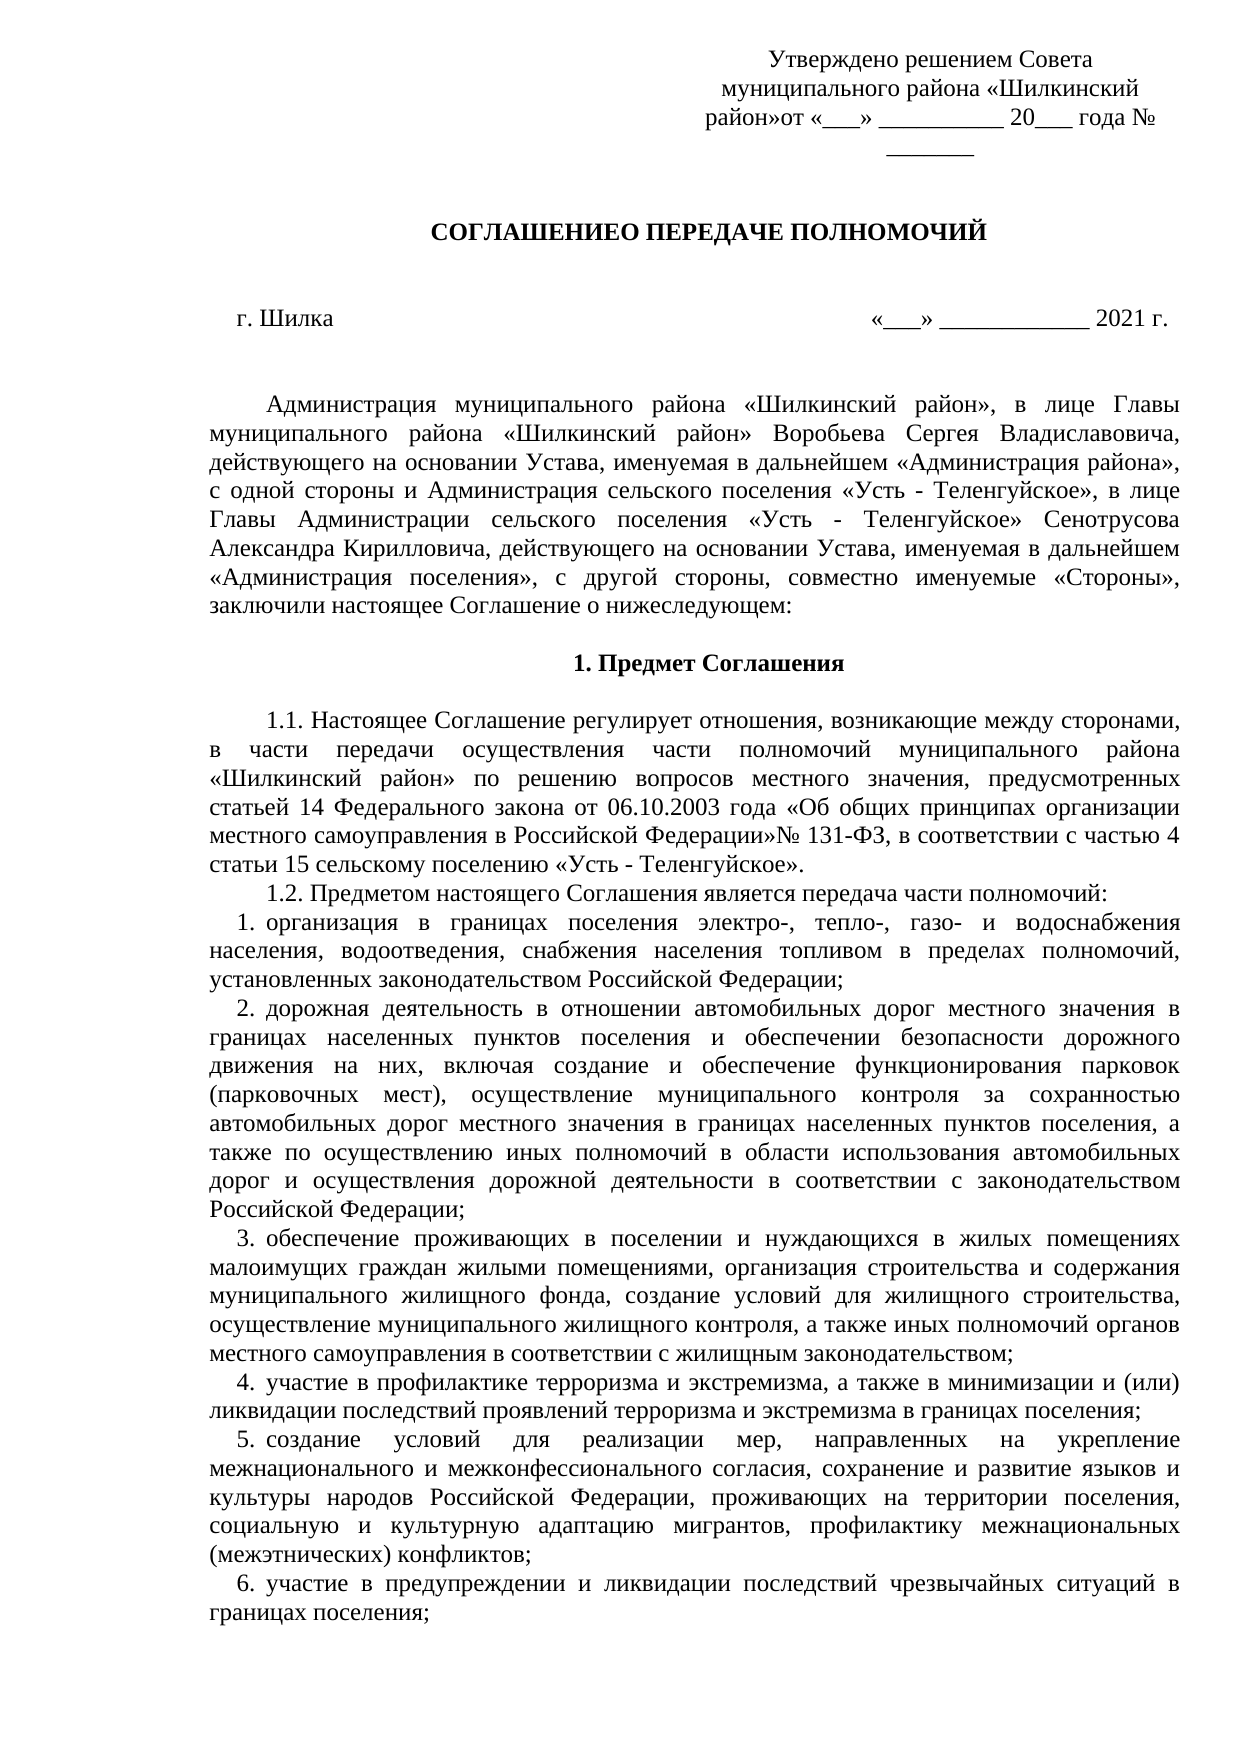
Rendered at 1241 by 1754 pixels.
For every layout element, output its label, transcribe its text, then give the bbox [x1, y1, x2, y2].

text 1.2. Предметом настоящего Соглашения является передача части полномочий: [209, 878, 1181, 907]
list дорожная деятельность в отношении автомобильных дорог местного значения в границах населенных пунктов поселения и обеспечении безопасности дорожного движения на них, включая создание и обеспечение функционирования парковок (парковочных мест), осуществление муниципального контроля за сохранностью автомобильных дорог местного значения в границах населенных пунктов поселения, а также по осуществлению иных полномочий в области использования автомобильных дорог и осуществления дорожной деятельности в соответствии с законодательством Российской Федерации; [209, 993, 1181, 1223]
list обеспечение проживающих в поселении и нуждающихся в жилых помещениях малоимущих граждан жилыми помещениями, организация строительства и содержания муниципального жилищного фонда, создание условий для жилищного строительства, осуществление муниципального жилищного контроля, а также иных полномочий органов местного самоуправления в соответствии с жилищным законодательством; [209, 1223, 1181, 1367]
list участие в предупреждении и ликвидации последствий чрезвычайных ситуаций в границах поселения; [209, 1568, 1181, 1626]
text Утверждено решением Совета муниципального района «Шилкинский район»от «___» __________ 20___ года № _______ [679, 44, 1181, 159]
list создание условий для реализации мер, направленных на укрепление межнационального и межконфессионального согласия, сохранение и развитие языков и культуры народов Российской Федерации, проживающих на территории поселения, социальную и культурную адаптацию мигрантов, профилактику межнациональных (межэтнических) конфликтов; [209, 1424, 1181, 1568]
list организация в границах поселения электро-, тепло-, газо- и водоснабжения населения, водоотведения, снабжения населения топливом в пределах полномочий, установленных законодательством Российской Федерации; [209, 907, 1181, 993]
text 1.1. Настоящее Соглашение регулирует отношения, возникающие между сторонами, в части передачи осуществления части полномочий муниципального района «Шилкинский район» по решению вопросов местного значения, предусмотренных статьей 14 Федерального закона от 06.10.2003 года «Об общих принципах организации местного самоуправления в Российской Федерации»№ 131-ФЗ, в соответствии с частью 4 статьи 15 сельскому поселению «Усть - Теленгуйское». [209, 706, 1181, 878]
text 1. Предмет Соглашения [209, 648, 1181, 677]
text г. Шилка «___» ____________ 2021 г. [209, 303, 1181, 332]
text Администрация муниципального района «Шилкинский район», в лице Главы муниципального района «Шилкинский район» Воробьева Сергея Владиславовича, действующего на основании Устава, именуемая в дальнейшем «Администрация района», с одной стороны и Администрация сельского поселения «Усть - Теленгуйское», в лице Главы Администрации сельского поселения «Усть - Теленгуйское» Сенотрусова Александра Кирилловича, действующего на основании Устава, именуемая в дальнейшем «Администрация поселения», с другой стороны, совместно именуемые «Стороны», заключили настоящее Соглашение о нижеследующем: [209, 389, 1181, 619]
text СОГЛАШЕНИЕО ПЕРЕДАЧЕ ПОЛНОМОЧИЙ [209, 217, 1181, 246]
list участие в профилактике терроризма и экстремизма, а также в минимизации и (или) ликвидации последствий проявлений терроризма и экстремизма в границах поселения; [209, 1367, 1181, 1424]
